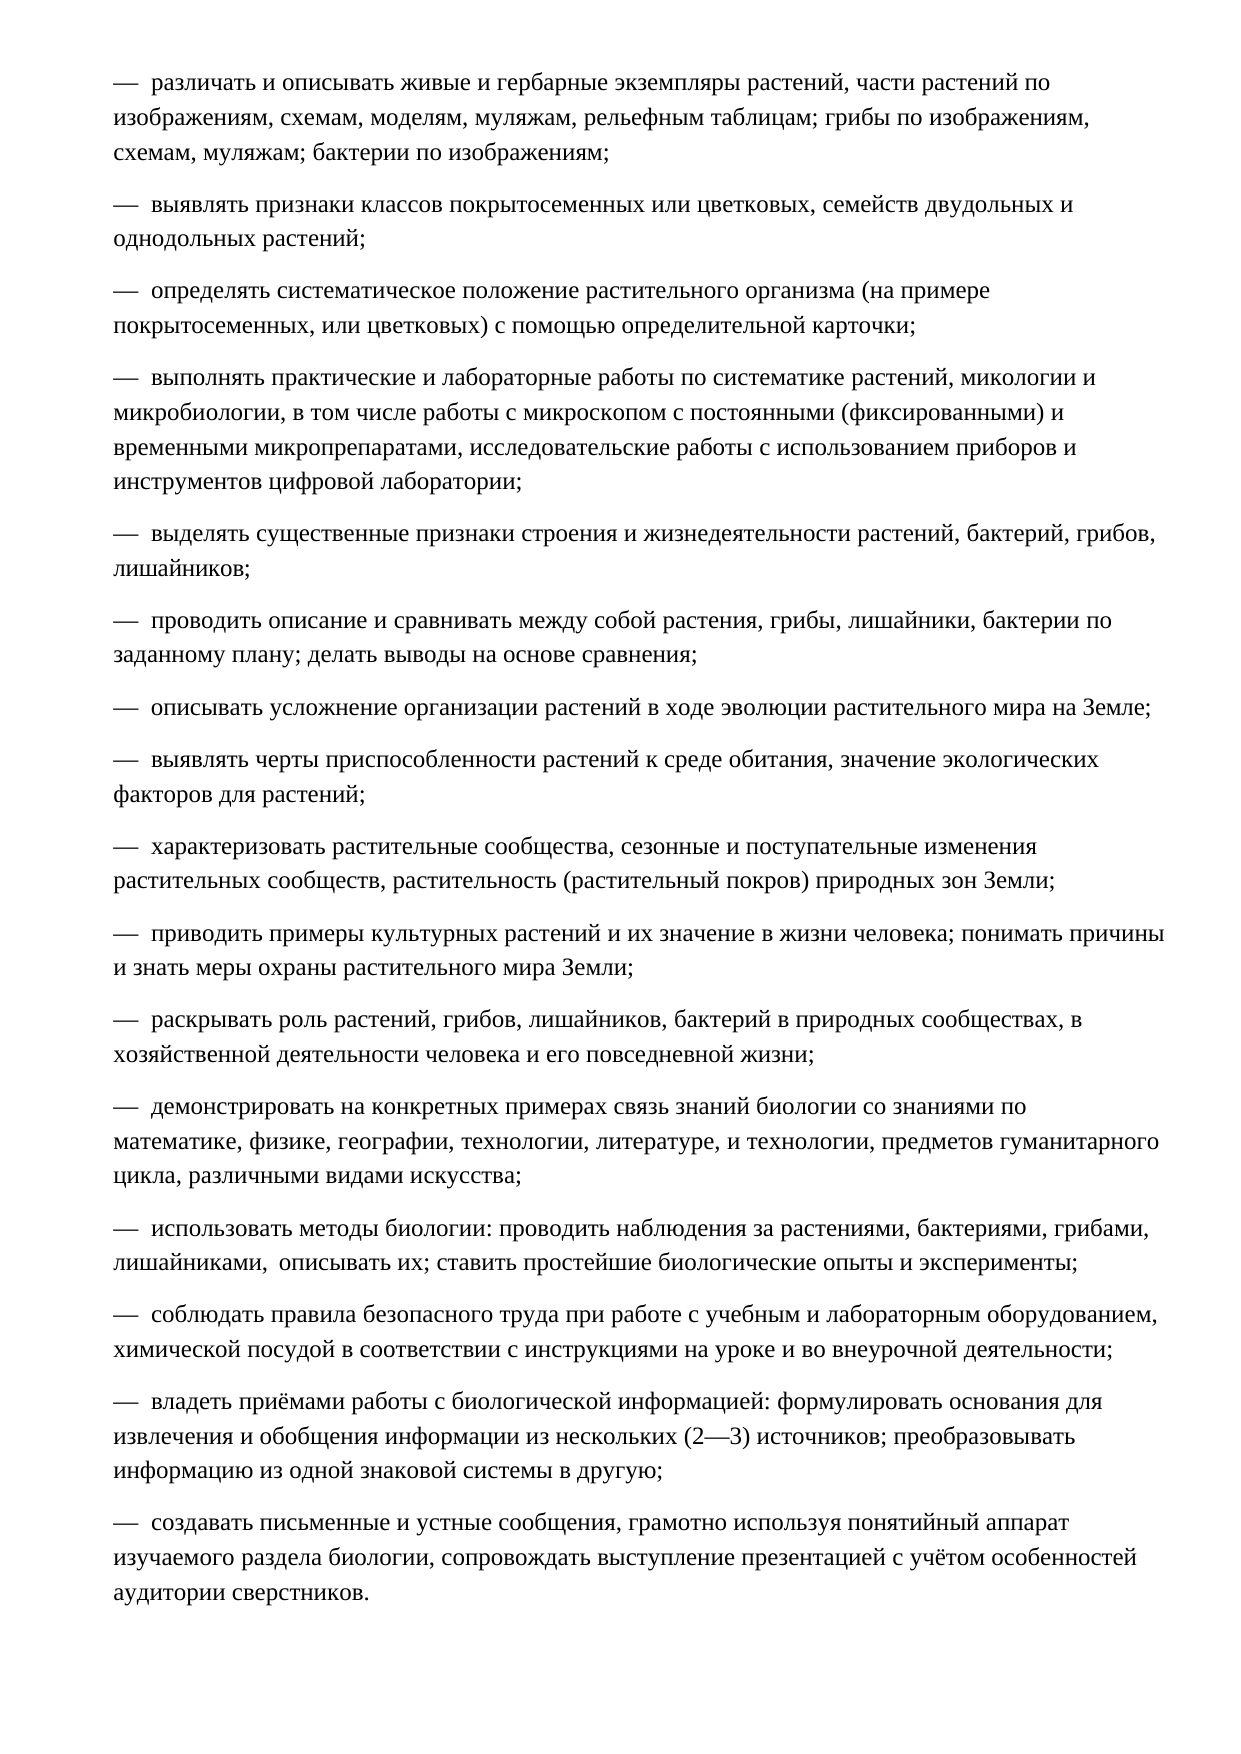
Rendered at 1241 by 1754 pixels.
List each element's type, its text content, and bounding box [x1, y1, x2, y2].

list определять систематическое положение растительного организма (на примере покрытосеменных, или цветковых) с помощью определительной карточки; [113, 275, 991, 339]
list выявлять черты приспособленности растений к среде обитания, значение экологических факторов для растений; [113, 744, 1099, 808]
list проводить описание и сравнивать между собой растения, грибы, лишайники, бактерии по заданному плану; делать выводы на основе сравнения; [113, 605, 1112, 668]
list использовать методы биологии: проводить наблюдения за растениями, бактериями, грибами, лишайниками, описывать их; ставить простейшие биологические опыты и эксперименты; [113, 1213, 1150, 1276]
list выявлять признаки классов покрытосеменных или цветковых, семейств двудольных и однодольных растений; [113, 189, 1074, 252]
list создавать письменные и устные сообщения, грамотно используя понятийный аппарат изучаемого раздела биологии, сопровождать выступление презентацией с учётом особенностей аудитории сверстников. [113, 1507, 1138, 1606]
list выполнять практические и лабораторные работы по систематике растений, микологии и микробиологии, в том числе работы с микроскопом с постоянными (фиксированными) и временными микропрепаратами, исследовательские работы с использованием приборов и инструментов цифровой лаборатории; [113, 362, 1096, 495]
list раскрывать роль растений, грибов, лишайников, бактерий в природных сообществах, в хозяйственной деятельности человека и его повседневной жизни; [113, 1004, 1083, 1068]
list различать и описывать живые и гербарные экземпляры растений, части растений по изображениям, схемам, моделям, муляжам, рельефным таблицам; грибы по изображениям, схемам, муляжам; бактерии по изображениям; [113, 67, 1090, 165]
list соблюдать правила безопасного труда при работе с учебным и лабораторным оборудованием, химической посудой в соответствии с инструкциями на уроке и во внеурочной деятельности; [113, 1299, 1158, 1363]
list демонстрировать на конкретных примерах связь знаний биологии со знаниями по математике, физике, географии, технологии, литературе, и технологии, предметов гуманитарного цикла, различными видами искусства; [113, 1091, 1160, 1189]
list владеть приёмами работы с биологической информацией: формулировать основания для извлечения и обобщения информации из нескольких (2—3) источников; преобразовывать информацию из одной знаковой системы в другую; [113, 1386, 1103, 1484]
list характеризовать растительные сообщества, сезонные и поступательные изменения растительных сообществ, растительность (растительный покров) природных зон Земли; [113, 831, 1056, 894]
list выделять существенные признаки строения и жизнедеятельности растений, бактерий, грибов, лишайников; [113, 518, 1156, 582]
list приводить примеры культурных растений и их значение в жизни человека; понимать причины и знать меры охраны растительного мира Земли; [113, 918, 1165, 981]
list описывать усложнение организации растений в ходе эволюции растительного мира на Земле; [113, 692, 1182, 720]
